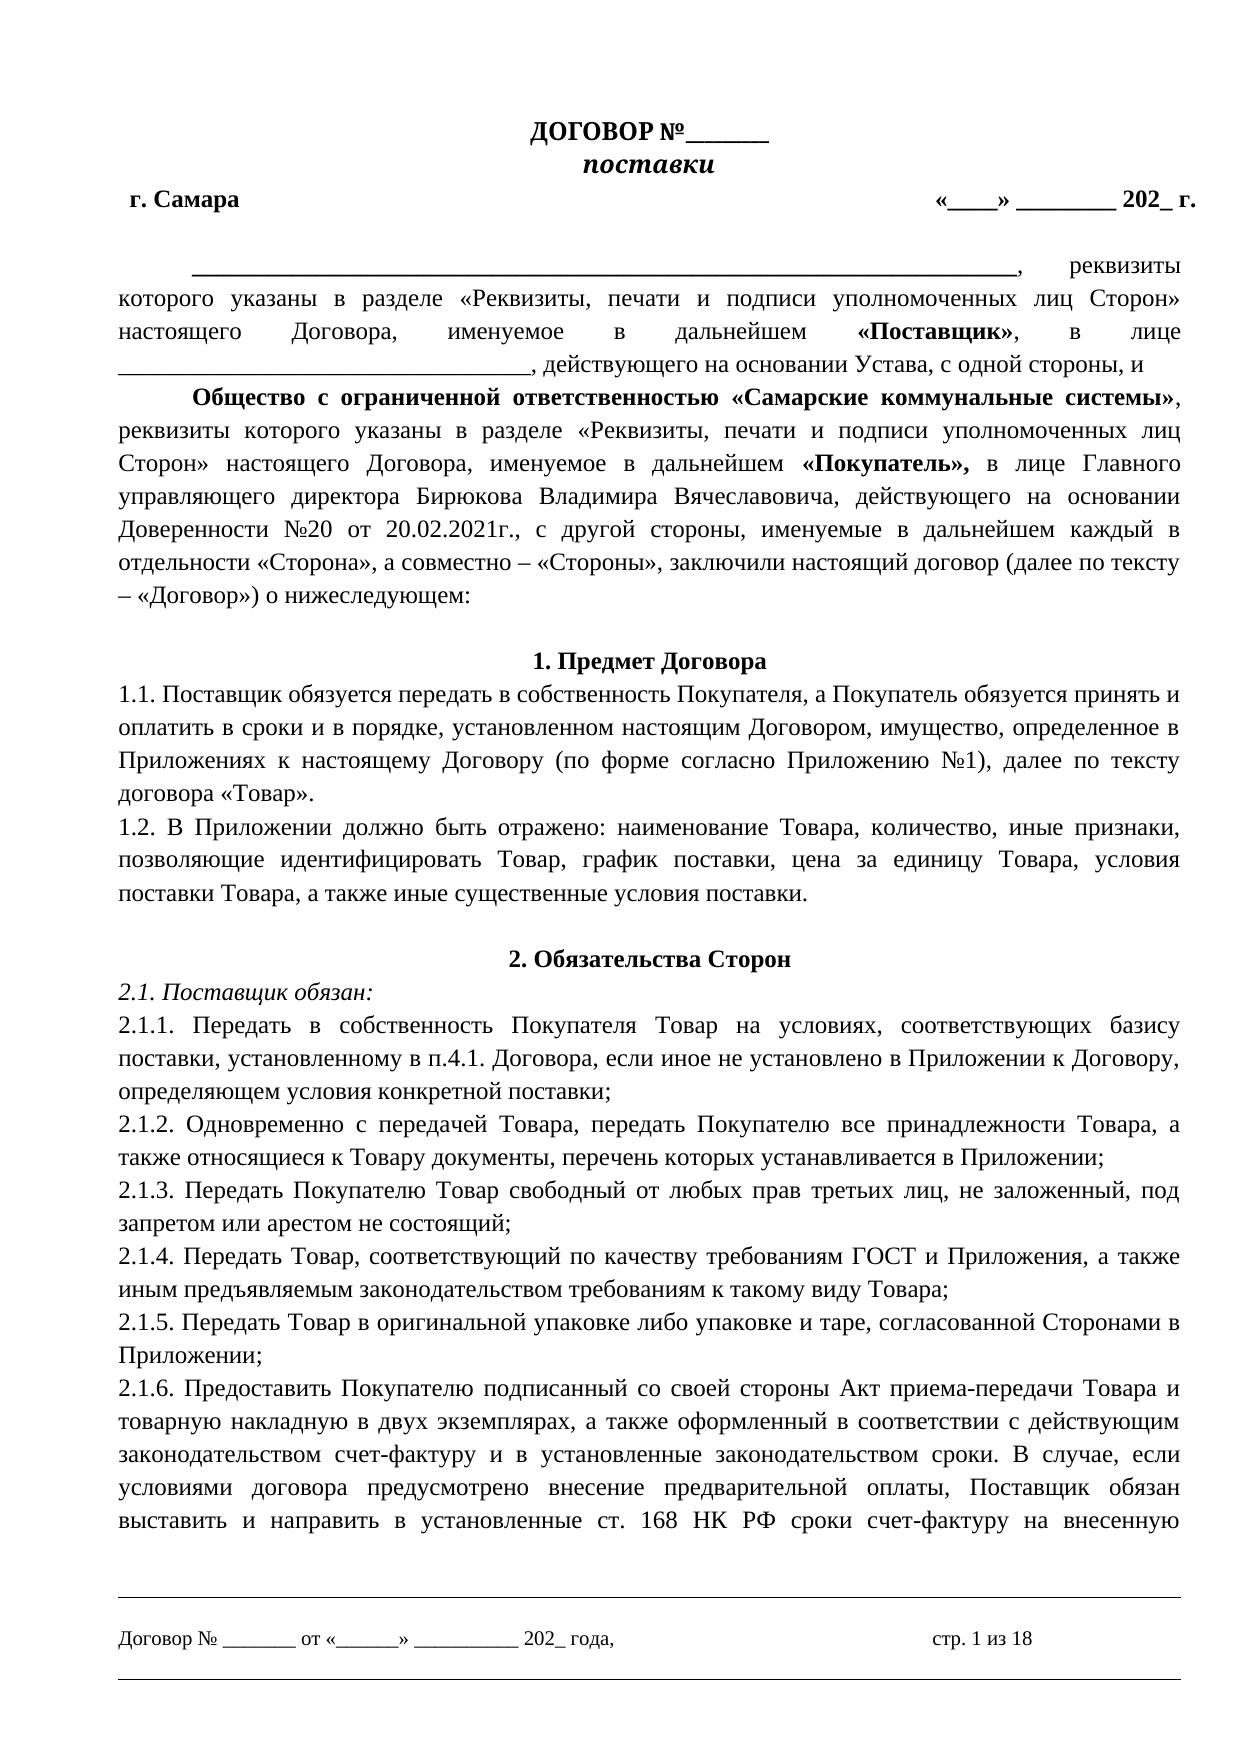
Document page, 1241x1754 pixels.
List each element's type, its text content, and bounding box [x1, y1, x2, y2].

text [118, 1373, 1181, 1534]
title ДОГОВОР №_________ [118, 118, 1181, 147]
text __________________________________________________________________, реквизиты которого указаны в разделе «Реквизиты, печати и подписи уполномоченных лиц Сторон» настоящего Договора, именуемое в дальнейшем «Поставщик», в лице _________________________________, действующего на основании Устава, с одной стороны, и [118, 250, 1181, 378]
table_header г. Самара [118, 184, 631, 217]
title поставки [118, 151, 1181, 180]
text 2.1.1. Передать в собственность Покупателя Товар на условиях, соответствующих базису поставки, установленному в п.4.1. Договора, если иное не установлено в Приложении к Договору, определяющем условия конкретной поставки; [118, 1010, 1181, 1104]
text 2.1.4. Передать Товар, соответствующий по качеству требованиям ГОСТ и Приложения, а также иным предъявляемым законодательством требованиям к такому виду Товара; [118, 1241, 1181, 1303]
text 1.1. Поставщик обязуется передать в собственность Покупателя, а Покупатель обязуется принять и оплатить в сроки и в порядке, установленном настоящим Договором, имущество, определенное в Приложениях к настоящему Договору (по форме согласно Приложению №1), далее по тексту договора «Товар». [118, 679, 1181, 807]
text 2.1.2. Одновременно с передачей Товара, передать Покупателю все принадлежности Товара, а также относящиеся к Товару документы, перечень которых устанавливается в Приложении; [118, 1109, 1181, 1171]
text 1.2. В Приложении должно быть отражено: наименование Товара, количество, иные признаки, позволяющие идентифицировать Товар, график поставки, цена за единицу Товара, условия поставки Товара, а также иные существенные условия поставки. [118, 812, 1181, 906]
text Общество с ограниченной ответственностью «Самарские коммунальные системы», реквизиты которого указаны в разделе «Реквизиты, печати и подписи уполномоченных лиц Сторон» настоящего Договора, именуемое в дальнейшем «Покупатель», в лице Главного управляющего директора Бирюкова Владимира Вячеславовича, действующего на основании Доверенности №20 от 20.02.2021г., с другой стороны, именуемые в дальнейшем каждый в отдельности «Сторона», а совместно – «Стороны», заключили настоящий договор (далее по тексту – «Договор») о нижеследующем: [118, 382, 1181, 609]
text 2.1. Поставщик обязан: [118, 977, 1181, 1005]
text 2. Обязательства Сторон [118, 944, 1181, 972]
text 2.1.5. Передать Товар в оригинальной упаковке либо упаковке и таре, согласованной Сторонами в Приложении; [118, 1307, 1181, 1369]
text 1. Предмет Договора [118, 646, 1181, 675]
table_header «____» ________ 202_ г. [631, 184, 1207, 217]
text 2.1.3. Передать Покупателю Товар свободный от любых прав третьих лиц, не заложенный, под запретом или арестом не состоящий; [118, 1175, 1181, 1237]
